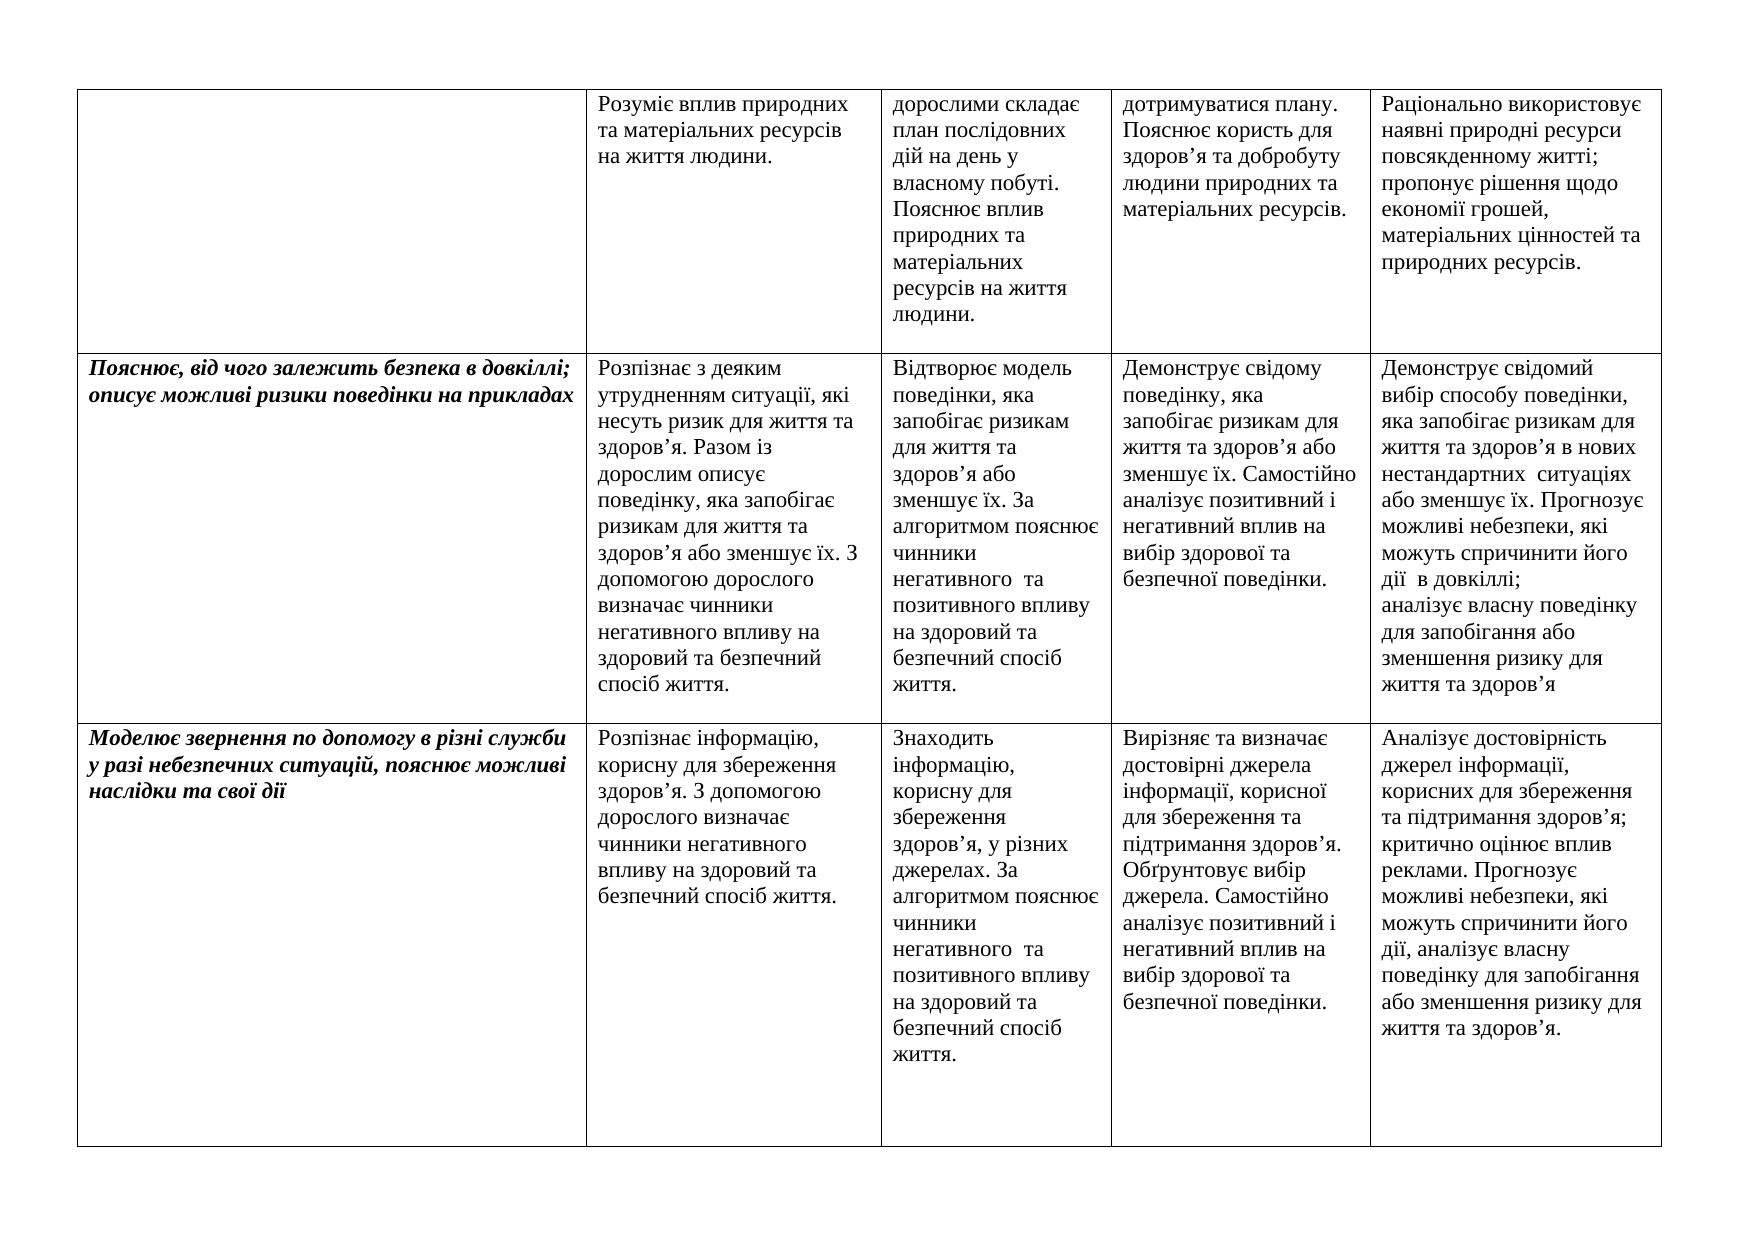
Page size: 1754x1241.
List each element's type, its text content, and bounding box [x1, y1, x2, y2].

table_cell Відтворює модель поведінки, яка запобігає ризикам для життя та здоров’я або зменшує їх. За алгоритмом пояснює чинники негативного та позитивного впливу на здоровий та безпечний спосіб життя. [882, 354, 1111, 723]
table_cell Знаходить інформацію, корисну для збереження здоров’я, у різних джерелах. За алгоритмом пояснює чинники негативного та позитивного впливу на здоровий та безпечний спосіб життя. [882, 724, 1111, 1146]
table_cell Аналізує достовірність джерел інформації, корисних для збереження та підтримання здоров’я; критично оцінює вплив реклами. Прогнозує можливі небезпеки, які можуть спричинити його дії, аналізує власну поведінку для запобігання або зменшення ризику для життя та здоров’я. [1371, 724, 1661, 1146]
table_cell Вирізняє та визначає достовірні джерела інформації, корисної для збереження та підтримання здоров’я. Обґрунтовує вибір джерела. Самостійно аналізує позитивний і негативний вплив на вибір здорової та безпечної поведінки. [1112, 724, 1370, 1146]
table_cell Розпізнає з деяким утрудненням ситуації, які несуть ризик для життя та здоров’я. Разом із дорослим описує поведінку, яка запобігає ризикам для життя та здоров’я або зменшує їх. З допомогою дорослого визначає чинники негативного впливу на здоровий та безпечний спосіб життя. [587, 354, 881, 723]
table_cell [78, 90, 586, 353]
table_cell Демонструє свідому поведінку, яка запобігає ризикам для життя та здоров’я або зменшує їх. Самостійно аналізує позитивний і негативний вплив на вибір здорової та безпечної поведінки. [1112, 354, 1370, 723]
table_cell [1371, 90, 1661, 353]
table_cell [882, 90, 1111, 353]
table_cell Пояснює, від чого залежить безпека в довкіллі; описує можливі ризики поведінки на прикладах [78, 354, 586, 723]
table_cell Демонструє свідомий вибір способу поведінки, яка запобігає ризикам для життя та здоров’я в нових нестандартних ситуаціях або зменшує їх. Прогнозує можливі небезпеки, які можуть спричинити його дії в довкіллі; аналізує власну поведінку для запобігання або зменшення ризику для життя та здоров’я [1371, 354, 1661, 723]
table_cell Розпізнає інформацію, корисну для збереження здоров’я. З допомогою дорослого визначає чинники негативного впливу на здоровий та безпечний спосіб життя. [587, 724, 881, 1146]
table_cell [1112, 90, 1370, 353]
table_cell Моделює звернення по допомогу в різні служби у разі небезпечних ситуацій, пояснює можливі наслідки та свої дії [78, 724, 586, 1146]
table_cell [587, 90, 881, 353]
